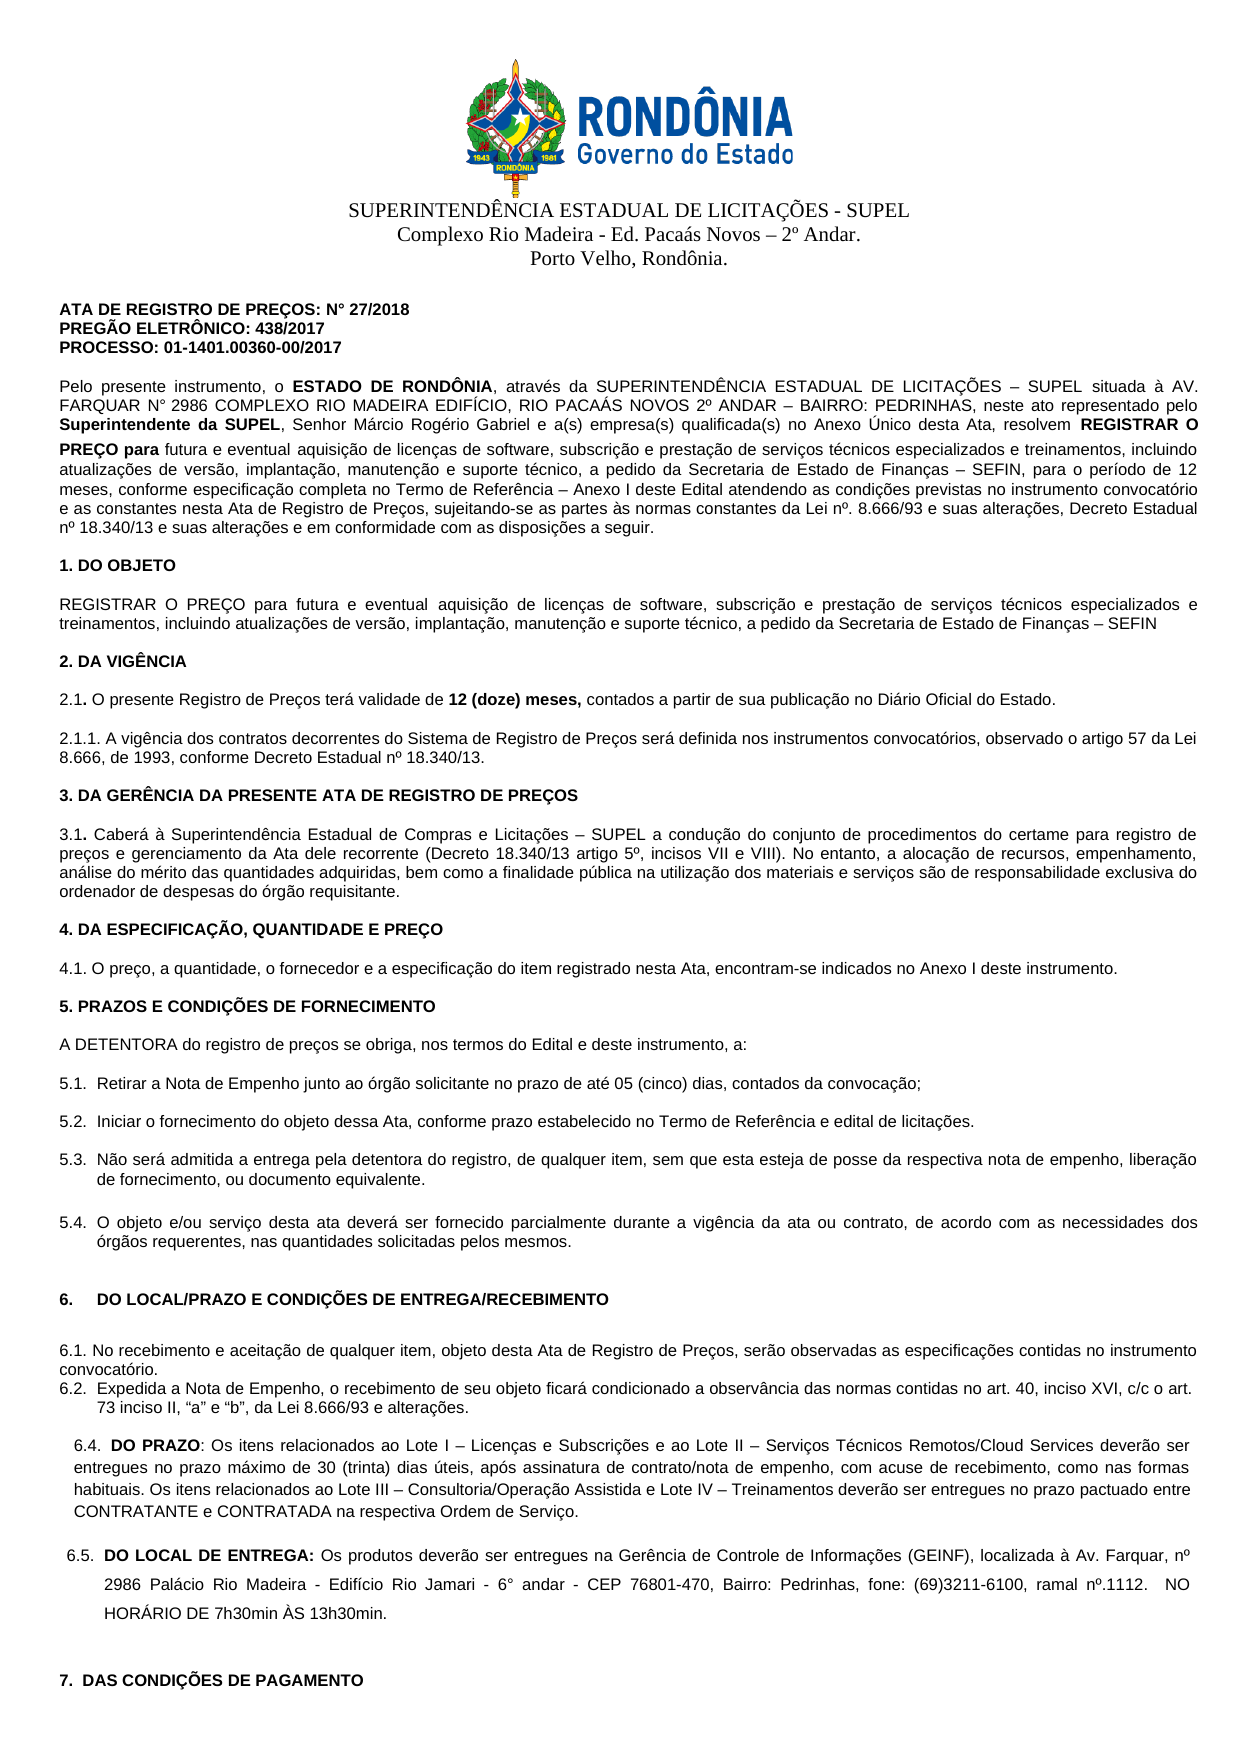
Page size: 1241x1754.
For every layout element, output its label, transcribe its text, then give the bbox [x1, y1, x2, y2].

text 3. DA GERÊNCIA DA PRESENTE ATA DE REGISTRO DE PREÇOS [59, 786, 1199, 805]
text SUPERINTENDÊNCIA ESTADUAL DE LICITAÇÕES - SUPEL [59, 198, 1199, 222]
text 3.1. Caberá à Superintendência Estadual de Compras e Licitações – SUPEL a condução do conjunto de procedimentos do certame para registro de preços e gerenciamento da Ata dele recorrente (Decreto 18.340/13 artigo 5º, incisos VII e VIII). No entanto, a alocação de recursos, empenhamento, análise do mérito das quantidades adquiridas, bem como a finalidade pública na utilização dos materiais e serviços são de responsabilidade exclusiva do ordenador de despesas do órgão requisitante. [59, 824, 1199, 901]
text 7. DAS CONDIÇÕES DE PAGAMENTO [59, 1671, 1199, 1690]
text 2.1. O presente Registro de Preços terá validade de 12 (doze) meses, contados a partir de sua publicação no Diário Oficial do Estado. [59, 690, 1199, 709]
text A DETENTORA do registro de preços se obriga, nos termos do Edital e deste instrumento, a: [59, 1035, 1199, 1054]
list Não será admitida a entrega pela detentora do registro, de qualquer item, sem que esta esteja de posse da respectiva nota de empenho, liberação de fornecimento, ou documento equivalente. [59, 1150, 1199, 1188]
text PREGÃO ELETRÔNICO: 438/2017 [59, 319, 1199, 338]
table_cell DO LOCAL DE ENTREGA: Os produtos deverão ser entregues na Gerência de Controle de Informações (GEINF), localizada à Av. Farquar, nº 2986 Palácio Rio Madeira - Edifício Rio Jamari - 6° andar - CEP 76801-470, Bairro: Pedrinhas, fone: (69)3211-6100, ramal nº.1112. NO HORÁRIO DE 7h30min ÀS 13h30min. [59, 1546, 1199, 1671]
text 4. DA ESPECIFICAÇÃO, QUANTIDADE E PREÇO [59, 920, 1199, 939]
list Retirar a Nota de Empenho junto ao órgão solicitante no prazo de até 05 (cinco) dias, contados da convocação; [59, 1073, 1199, 1093]
text 2. DA VIGÊNCIA [59, 652, 1199, 671]
text REGISTRAR O PREÇO para futura e eventual aquisição de licenças de software, subscrição e prestação de serviços técnicos especializados e treinamentos, incluindo atualizações de versão, implantação, manutenção e suporte técnico, a pedido da Secretaria de Estado de Finanças – SEFIN [59, 594, 1199, 633]
list DO LOCAL/PRAZO E CONDIÇÕES DE ENTREGA/RECEBIMENTO [59, 1289, 1199, 1308]
text 4.1. O preço, a quantidade, o fornecedor e a especificação do item registrado nesta Ata, encontram-se indicados no Anexo I deste instrumento. [59, 958, 1199, 978]
text 5. PRAZOS E CONDIÇÕES DE FORNECIMENTO [59, 997, 1199, 1016]
picture [465, 59, 793, 198]
list Iniciar o fornecimento do objeto dessa Ata, conforme prazo estabelecido no Termo de Referência e edital de licitações. [59, 1112, 1199, 1131]
list O objeto e/ou serviço desta ata deverá ser fornecido parcialmente durante a vigência da ata ou contrato, de acordo com as necessidades dos órgãos requerentes, nas quantidades solicitadas pelos mesmos. [59, 1213, 1199, 1251]
table_header DO PRAZO: Os itens relacionados ao Lote I – Licenças e Subscrições e ao Lote II – Serviços Técnicos Remotos/Cloud Services deverão ser entregues no prazo máximo de 30 (trinta) dias úteis, após assinatura de contrato/nota de empenho, com acuse de recebimento, como nas formas habituais. Os itens relacionados ao Lote III – Consultoria/Operação Assistida e Lote IV – Treinamentos deverão ser entregues no prazo pactuado entre CONTRATANTE e CONTRATADA na respectiva Ordem de Serviço. [66, 1436, 1199, 1546]
text 2.1.1. A vigência dos contratos decorrentes do Sistema de Registro de Preços será definida nos instrumentos convocatórios, observado o artigo 57 da Lei 8.666, de 1993, conforme Decreto Estadual nº 18.340/13. [59, 728, 1199, 767]
text Pelo presente instrumento, o ESTADO DE RONDÔNIA, através da SUPERINTENDÊNCIA ESTADUAL DE LICITAÇÕES – SUPEL situada à AV. FARQUAR N° 2986 COMPLEXO RIO MADEIRA EDIFÍCIO, RIO PACAÁS NOVOS 2º ANDAR – BAIRRO: PEDRINHAS, neste ato representado pelo Superintendente da SUPEL, Senhor Márcio Rogério Gabriel e a(s) empresa(s) qualificada(s) no Anexo Único desta Ata, resolvem REGISTRAR O PREÇO para futura e eventual aquisição de licenças de software, subscrição e prestação de serviços técnicos especializados e treinamentos, incluindo atualizações de versão, implantação, manutenção e suporte técnico, a pedido da Secretaria de Estado de Finanças – SEFIN, para o período de 12 meses, conforme especificação completa no Termo de Referência – Anexo I deste Edital atendendo as condições previstas no instrumento convocatório e as constantes nesta Ata de Registro de Preços, sujeitando-se as partes às normas constantes da Lei nº. 8.666/93 e suas alterações, Decreto Estadual nº 18.340/13 e suas alterações e em conformidade com as disposições a seguir. [59, 376, 1199, 537]
text PROCESSO: 01-1401.00360-00/2017 [59, 338, 1199, 357]
text 6.1. No recebimento e aceitação de qualquer item, objeto desta Ata de Registro de Preços, serão observadas as especificações contidas no instrumento convocatório. [59, 1340, 1199, 1379]
text 1. DO OBJETO [59, 556, 1199, 575]
text Complexo Rio Madeira - Ed. Pacaás Novos – 2º Andar. [59, 222, 1199, 246]
list Expedida a Nota de Empenho, o recebimento de seu objeto ficará condicionado a observância das normas contidas no art. 40, inciso XVI, c/c o art. 73 inciso II, “a” e “b”, da Lei 8.666/93 e alterações. [59, 1379, 1194, 1417]
text Porto Velho, Rondônia. [59, 246, 1199, 270]
text ATA DE REGISTRO DE PREÇOS: N° 27/2018 [59, 300, 1199, 319]
